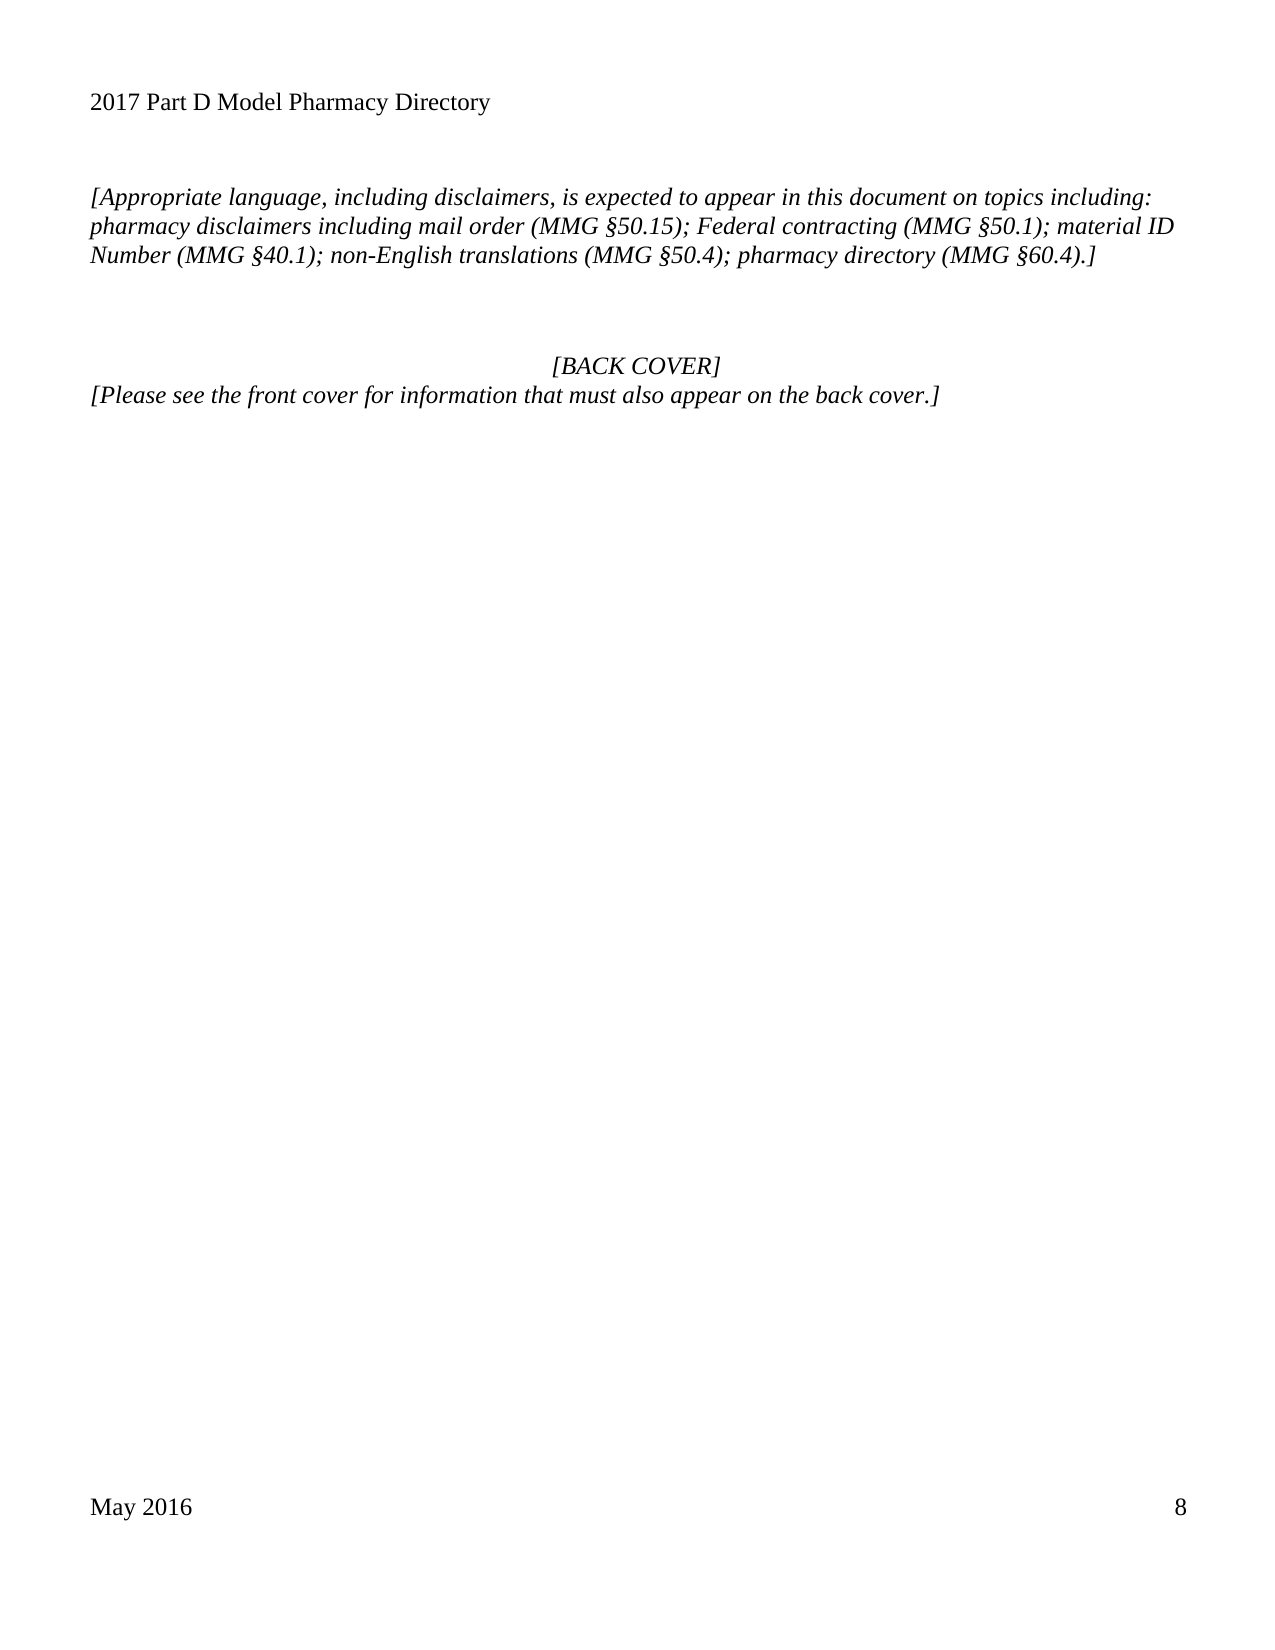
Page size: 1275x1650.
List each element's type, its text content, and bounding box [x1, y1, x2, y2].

text [BACK COVER] [90, 351, 1185, 380]
text [Please see the front cover for information that must also appear on the back cover.] [90, 380, 1185, 409]
text [Appropriate language, including disclaimers, is expected to appear in this document on topics including: pharmacy disclaimers including mail order (MMG §50.15); Federal contracting (MMG §50.1); material ID Number (MMG §40.1); non-English translations (MMG §50.4); pharmacy directory (MMG §60.4).] [90, 182, 1185, 269]
